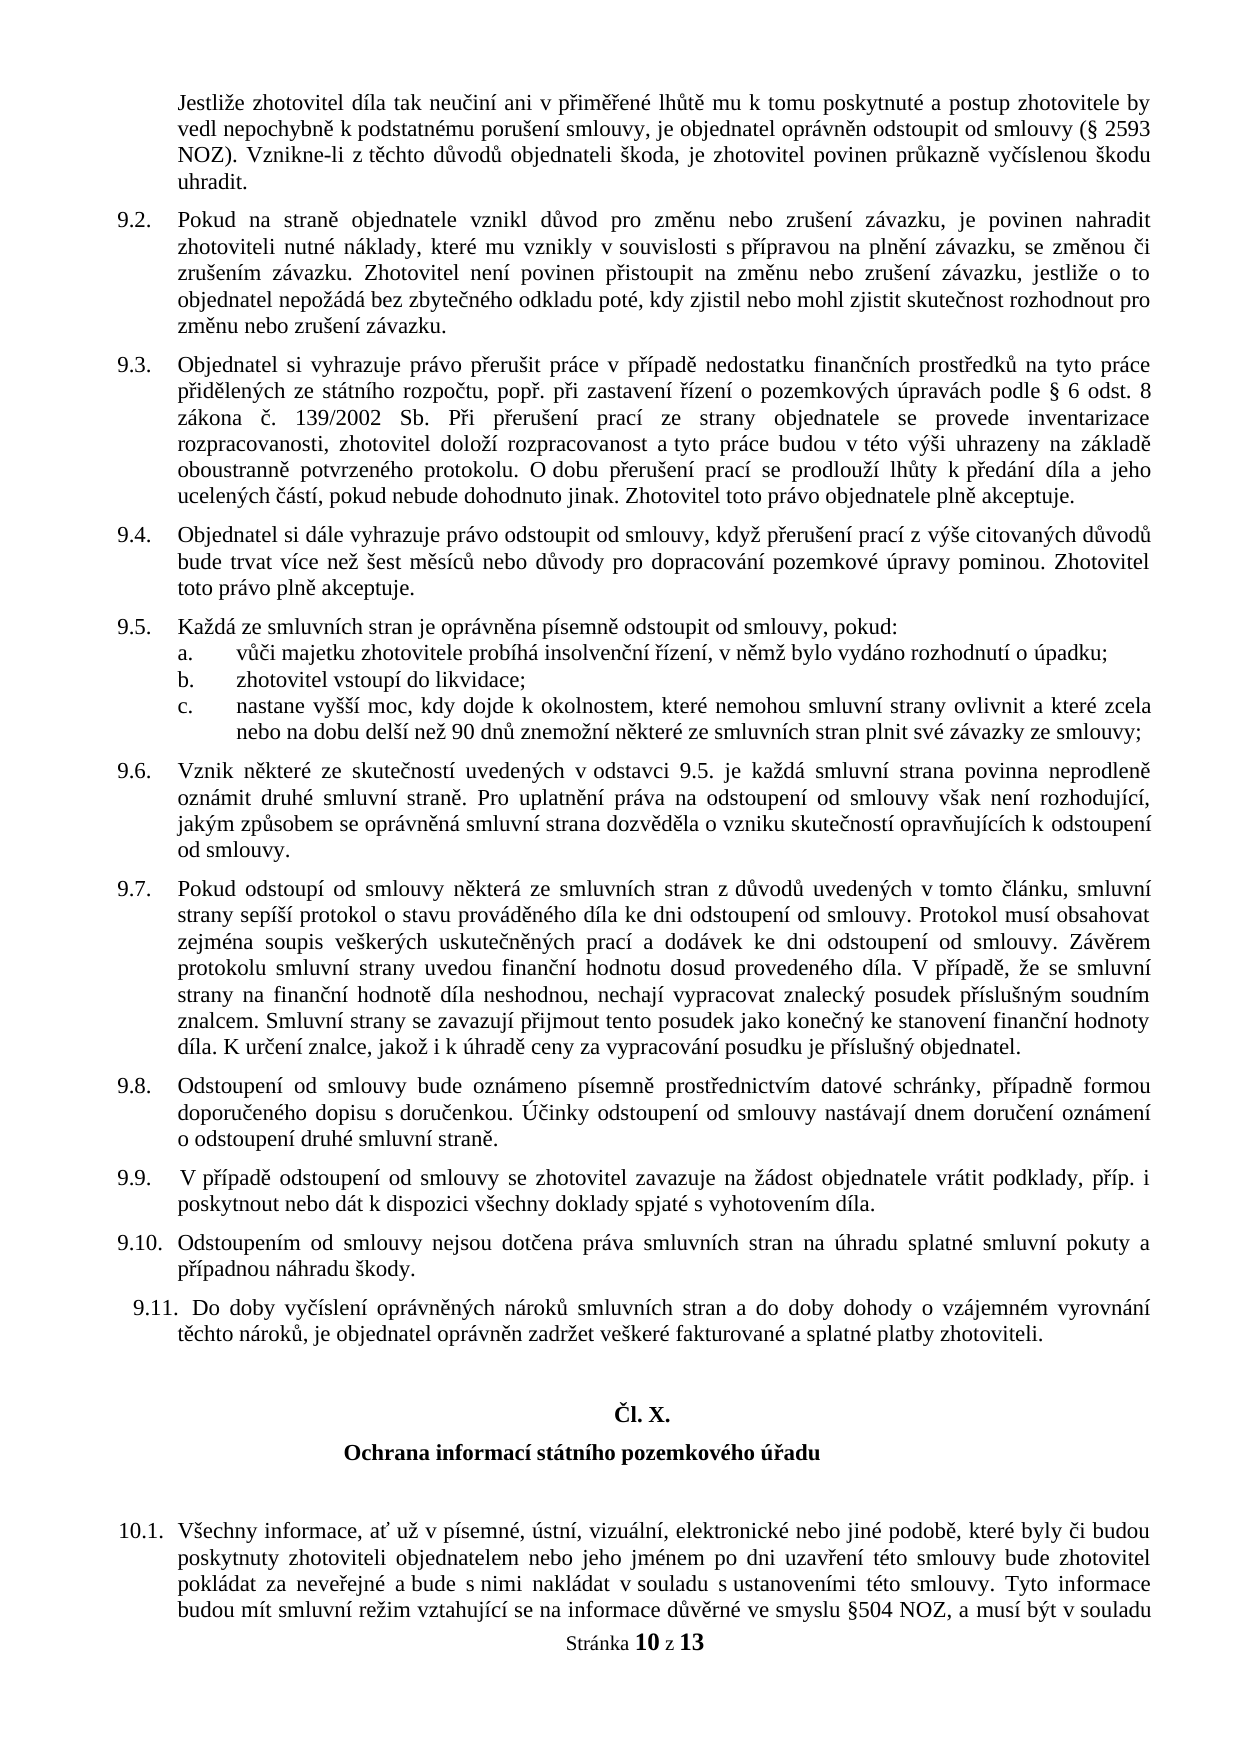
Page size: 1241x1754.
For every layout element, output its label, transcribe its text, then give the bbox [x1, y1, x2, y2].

list Objednatel si vyhrazuje právo přerušit práce v případě nedostatku finančních prostředků na tyto práce přidělených ze státního rozpočtu, popř. při zastavení řízení o pozemkových úpravách podle § 6 odst. 8 zákona č. 139/2002 Sb. Při přerušení prací ze strany objednatele se provede inventarizace rozpracovanosti, zhotovitel doloží rozpracovanost a tyto práce budou v této výši uhrazeny na základě oboustranně potvrzeného protokolu. O dobu přerušení prací se prodlouží lhůty k předání díla a jeho ucelených částí, pokud nebude dohodnuto jinak. Zhotovitel toto právo objednatele plně akceptuje. [117, 351, 1152, 509]
list Objednatel si dále vyhrazuje právo odstoupit od smlouvy, když přerušení prací z výše citovaných důvodů bude trvat více než šest měsíců nebo důvody pro dopracování pozemkové úpravy pominou. Zhotovitel toto právo plně akceptuje. [117, 521, 1152, 601]
list Do doby vyčíslení oprávněných nároků smluvních stran a do doby dohody o vzájemném vyrovnání těchto nároků, je objednatel oprávněn zadržet veškeré fakturované a splatné platby zhotoviteli. [133, 1294, 1152, 1347]
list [117, 89, 1152, 194]
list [118, 1517, 1152, 1623]
text Ochrana informací státního pozemkového úřadu [177, 1439, 1152, 1466]
list vůči majetku zhotovitele probíhá insolvenční řízení, v němž bylo vydáno rozhodnutí o úpadku; [177, 639, 1152, 666]
text Čl. X. [133, 1401, 1152, 1427]
list Odstoupením od smlouvy nejsou dotčena práva smluvních stran na úhradu splatné smluvní pokuty a případnou náhradu škody. [117, 1229, 1152, 1282]
list zhotovitel vstoupí do likvidace; [177, 666, 1152, 692]
list nastane vyšší moc, kdy dojde k okolnostem, které nemohou smluvní strany ovlivnit a které zcela nebo na dobu delší než 90 dnů znemožní některé ze smluvních stran plnit své závazky ze smlouvy; [177, 692, 1152, 745]
list Každá ze smluvních stran je oprávněna písemně odstoupit od smlouvy, pokud: [117, 613, 1152, 639]
list V případě odstoupení od smlouvy se zhotovitel zavazuje na žádost objednatele vrátit podklady, příp. i poskytnout nebo dát k dispozici všechny doklady spjaté s vyhotovením díla. [117, 1164, 1152, 1216]
list Odstoupení od smlouvy bude oznámeno písemně prostřednictvím datové schránky, případně formou doporučeného dopisu s doručenkou. Účinky odstoupení od smlouvy nastávají dnem doručení oznámení o odstoupení druhé smluvní straně. [117, 1072, 1152, 1151]
list Pokud na straně objednatele vznikl důvod pro změnu nebo zrušení závazku, je povinen nahradit zhotoviteli nutné náklady, které mu vznikly v souvislosti s přípravou na plnění závazku, se změnou či zrušením závazku. Zhotovitel není povinen přistoupit na změnu nebo zrušení závazku, jestliže o to objednatel nepožádá bez zbytečného odkladu poté, kdy zjistil nebo mohl zjistit skutečnost rozhodnout pro změnu nebo zrušení závazku. [117, 207, 1152, 338]
list Vznik některé ze skutečností uvedených v odstavci 9.5. je každá smluvní strana povinna neprodleně oznámit druhé smluvní straně. Pro uplatnění práva na odstoupení od smlouvy však není rozhodující, jakým způsobem se oprávněná smluvní strana dozvěděla o vzniku skutečností opravňujících k odstoupení od smlouvy. [117, 757, 1152, 863]
list Pokud odstoupí od smlouvy některá ze smluvních stran z důvodů uvedených v tomto článku, smluvní strany sepíší protokol o stavu prováděného díla ke dni odstoupení od smlouvy. Protokol musí obsahovat zejména soupis veškerých uskutečněných prací a dodávek ke dni odstoupení od smlouvy. Závěrem protokolu smluvní strany uvedou finanční hodnotu dosud provedeného díla. V případě, že se smluvní strany na finanční hodnotě díla neshodnou, nechají vypracovat znalecký posudek příslušným soudním znalcem. Smluvní strany se zavazují přijmout tento posudek jako konečný ke stanovení finanční hodnoty díla. K určení znalce, jakož i k úhradě ceny za vypracování posudku je příslušný objednatel. [117, 875, 1152, 1060]
